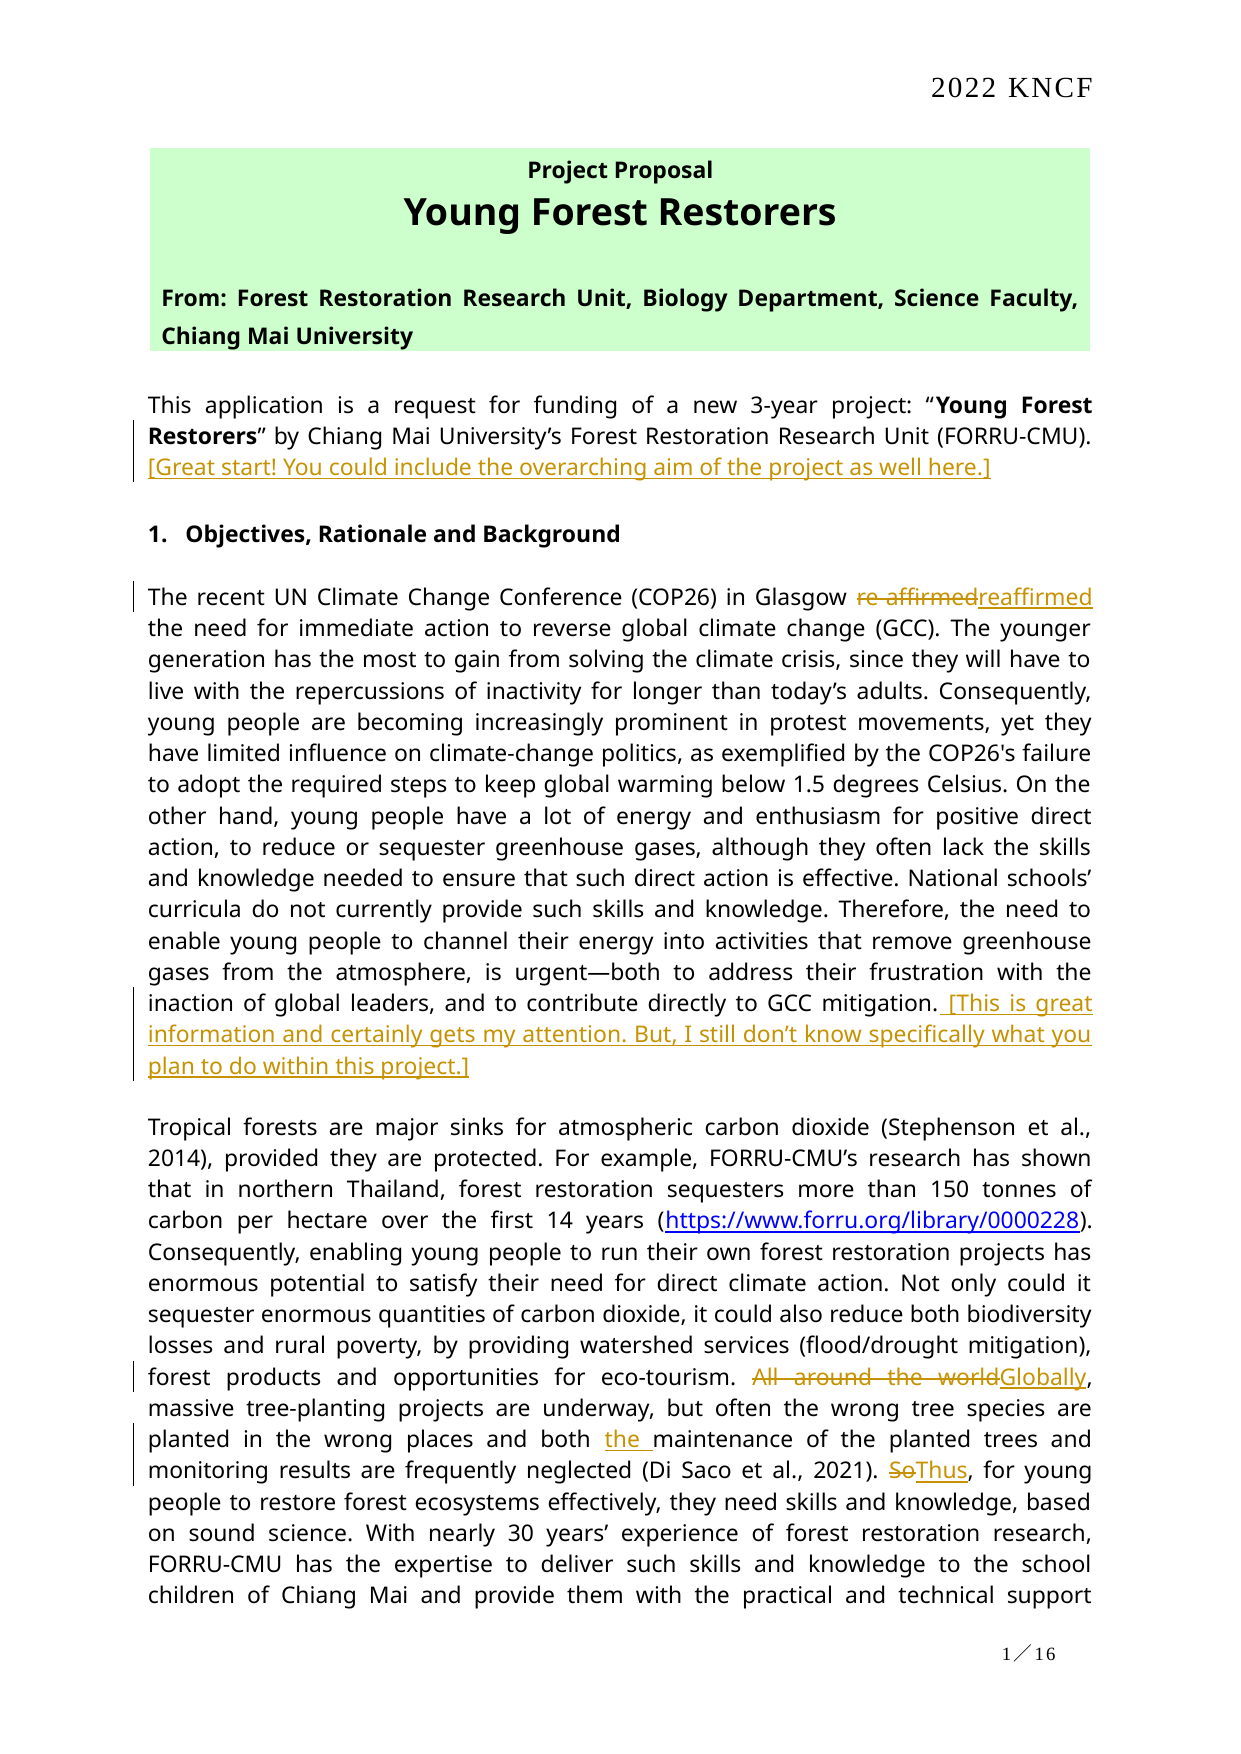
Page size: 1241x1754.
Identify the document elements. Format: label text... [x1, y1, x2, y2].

list Objectives, Rationale and Background [148, 512, 1092, 550]
text This application is a request for funding of a new 3-year project: “Young Forest Restorers” by Chiang Mai University’s Forest Restoration Research Unit (FORRU-CMU). [148, 389, 1092, 482]
text The recent UN Climate Change Conference (COP26) in Glasgow the need for immediate action to reverse global climate change (GCC). The younger generation has the most to gain from solving the climate crisis, since they will have to live with the repercussions of inactivity for longer than today’s adults. Consequently, young people are becoming increasingly prominent in protest movements, yet they have limited influence on climate-change politics, as exemplified by the COP26's failure to adopt the required steps to keep global warming below 1.5 degrees Celsius. On the other hand, young people have a lot of energy and enthusiasm for positive direct action, to reduce or sequester greenhouse gases, although they often lack the skills and knowledge needed to ensure that such direct action is effective. National schools’ curricula do not currently provide such skills and knowledge. Therefore, the need to enable young people to channel their energy into activities that remove greenhouse gases from the atmosphere, is urgent—both to address their frustration with the inaction of global leaders, and to contribute directly to GCC mitigation. [148, 581, 1092, 1045]
table_header Project Proposal Young Forest Restorers From: Forest Restoration Research Unit, Biology Department, Science Faculty, Chiang Mai University [150, 148, 1090, 351]
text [148, 1111, 1092, 1611]
